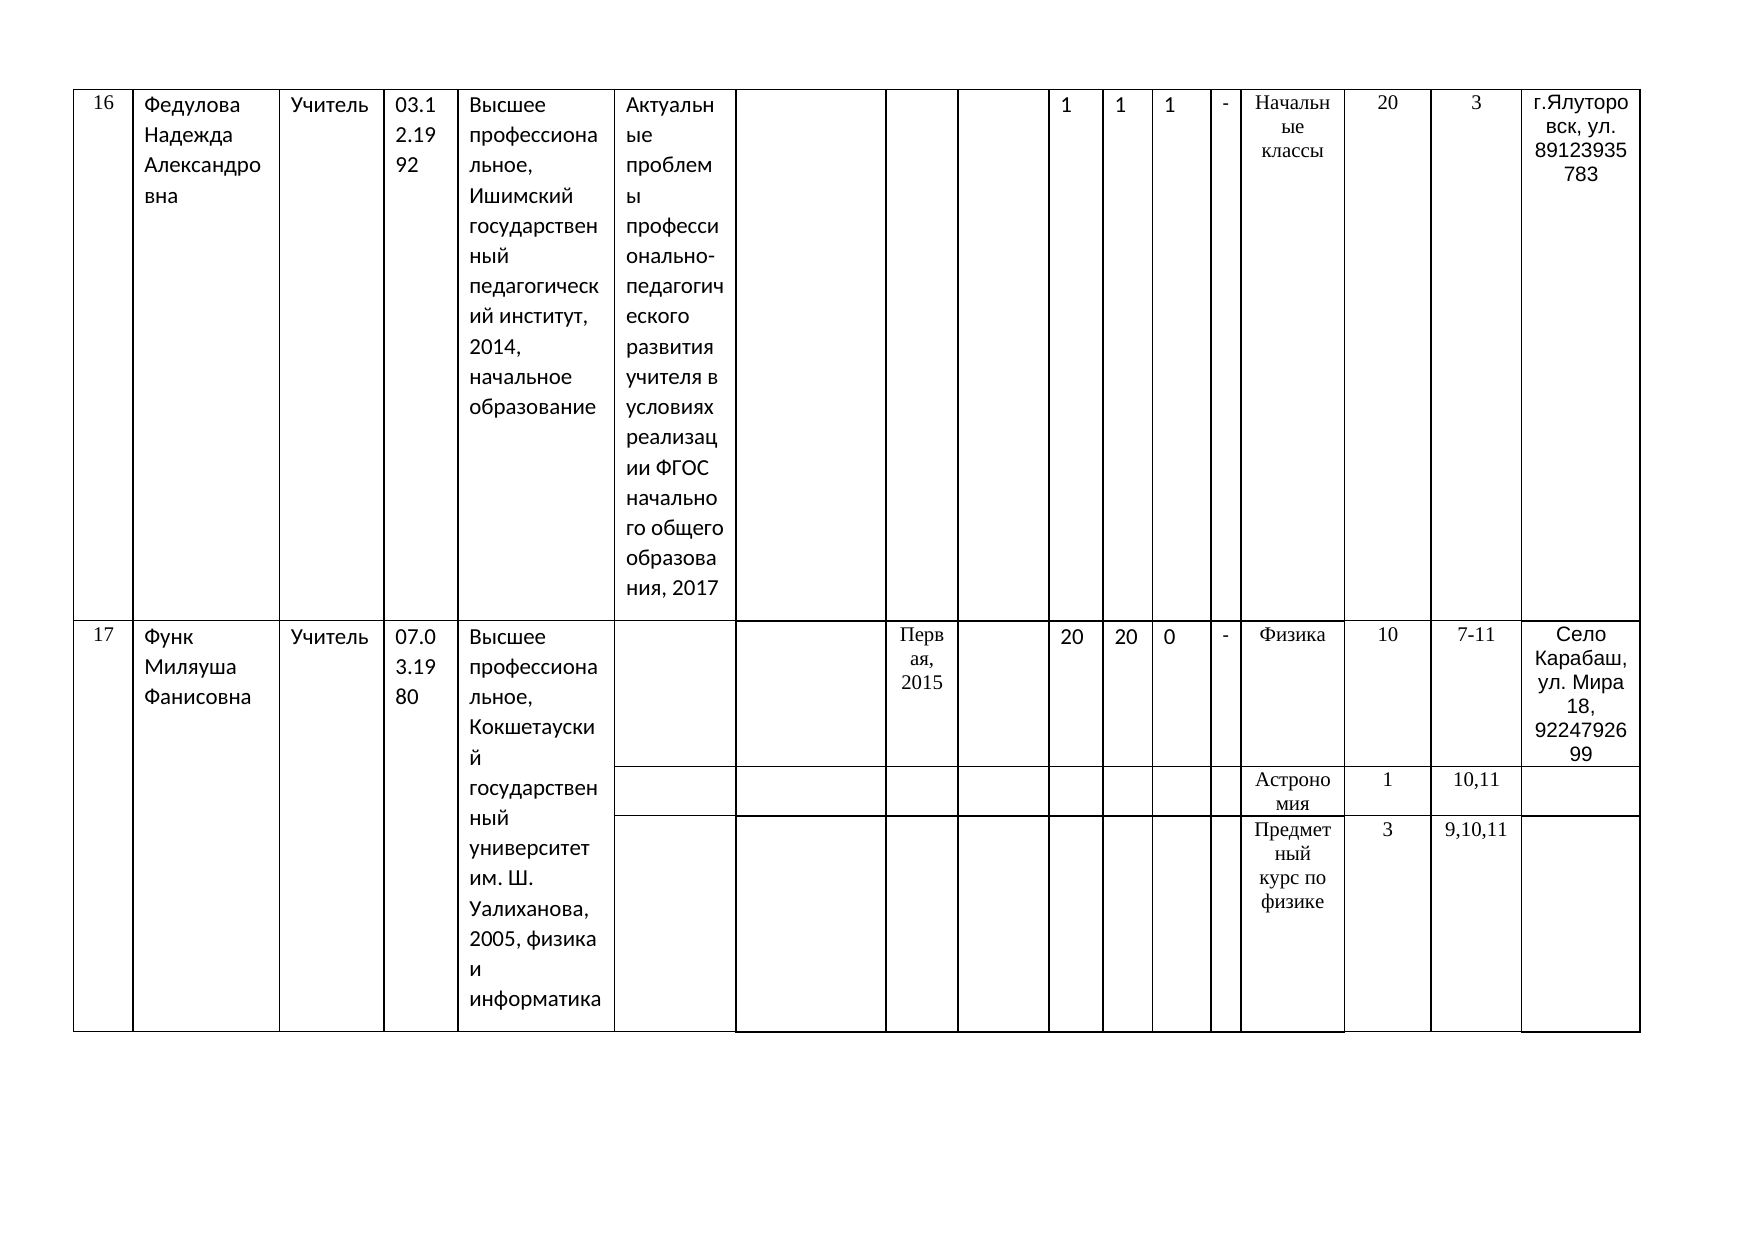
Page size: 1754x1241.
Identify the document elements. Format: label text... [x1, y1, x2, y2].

table_cell [1522, 817, 1639, 1031]
table_cell 10,11 [1432, 767, 1521, 815]
table_cell [1050, 767, 1102, 815]
table_cell 9,10,11 [1432, 816, 1521, 1031]
table_cell Физика [1242, 622, 1344, 766]
table_cell Учитель [280, 621, 383, 1031]
table_cell [737, 622, 885, 766]
table_cell [1153, 817, 1210, 1031]
table_cell 1 [1050, 90, 1102, 620]
table_cell 10 [1345, 621, 1430, 766]
table_cell Первая, 2015 [887, 622, 957, 766]
table_cell Село Карабаш, ул. Мира 18, 9224792699 [1522, 622, 1639, 766]
table_cell [737, 767, 885, 815]
table_cell 7-11 [1432, 621, 1521, 766]
table_cell [1212, 767, 1240, 815]
table_cell Высшее профессиональное, Ишимский государственный педагогический институт, 2014, начальное образование [459, 90, 614, 620]
table_cell - [1212, 90, 1240, 620]
table_cell [615, 767, 735, 815]
table_cell [737, 90, 885, 620]
table_cell [1050, 817, 1102, 1031]
table_cell Учитель [280, 90, 383, 620]
table_cell [1522, 767, 1639, 815]
table_cell Федулова Надежда Александровна [134, 90, 279, 620]
table_cell 3 [1345, 816, 1430, 1031]
table_cell [1212, 817, 1240, 1031]
table_cell - [1212, 622, 1240, 766]
table_cell [737, 817, 885, 1031]
table_cell [615, 816, 735, 1031]
table_cell 17 [74, 621, 132, 1031]
table_cell г.Ялуторовск, ул. 89123935783 [1522, 90, 1639, 620]
table_cell 20 [1345, 90, 1430, 620]
table_cell 16 [74, 90, 132, 620]
table_cell Астрономия [1242, 767, 1344, 815]
table_cell [1104, 767, 1152, 815]
table_cell 3 [1432, 90, 1521, 620]
table_cell [887, 817, 957, 1031]
table_cell [887, 767, 957, 815]
table_cell [1104, 817, 1152, 1031]
table_cell 20 [1104, 622, 1152, 766]
table_cell Актуальные проблемы профессионально-педагогического развития учителя в условиях реализации ФГОС начального общего образования, 2017 [615, 90, 735, 620]
table_cell 1 [1345, 767, 1430, 815]
table_cell 20 [1050, 622, 1102, 766]
table_cell [959, 767, 1048, 815]
table_cell 1 [1104, 90, 1152, 620]
table_cell Начальные классы [1242, 90, 1344, 620]
table_cell [959, 622, 1048, 766]
table_cell Функ Миляуша Фанисовна [134, 621, 279, 1031]
table_cell [615, 621, 735, 766]
table_cell 0 [1153, 622, 1210, 766]
table_cell [1153, 767, 1210, 815]
table_cell [887, 90, 957, 620]
table_cell Предметный курс по физике [1242, 817, 1344, 1031]
table_cell Высшее профессиональное, Кокшетауский государственный университет им. Ш. Уалиханова, 2005, физика и информатика [459, 621, 614, 1031]
table_cell 1 [1153, 90, 1210, 620]
table_cell 07.03.1980 [385, 621, 457, 1031]
table_cell [959, 90, 1048, 620]
table_cell [959, 817, 1048, 1031]
table_cell 03.12.1992 [385, 90, 457, 620]
